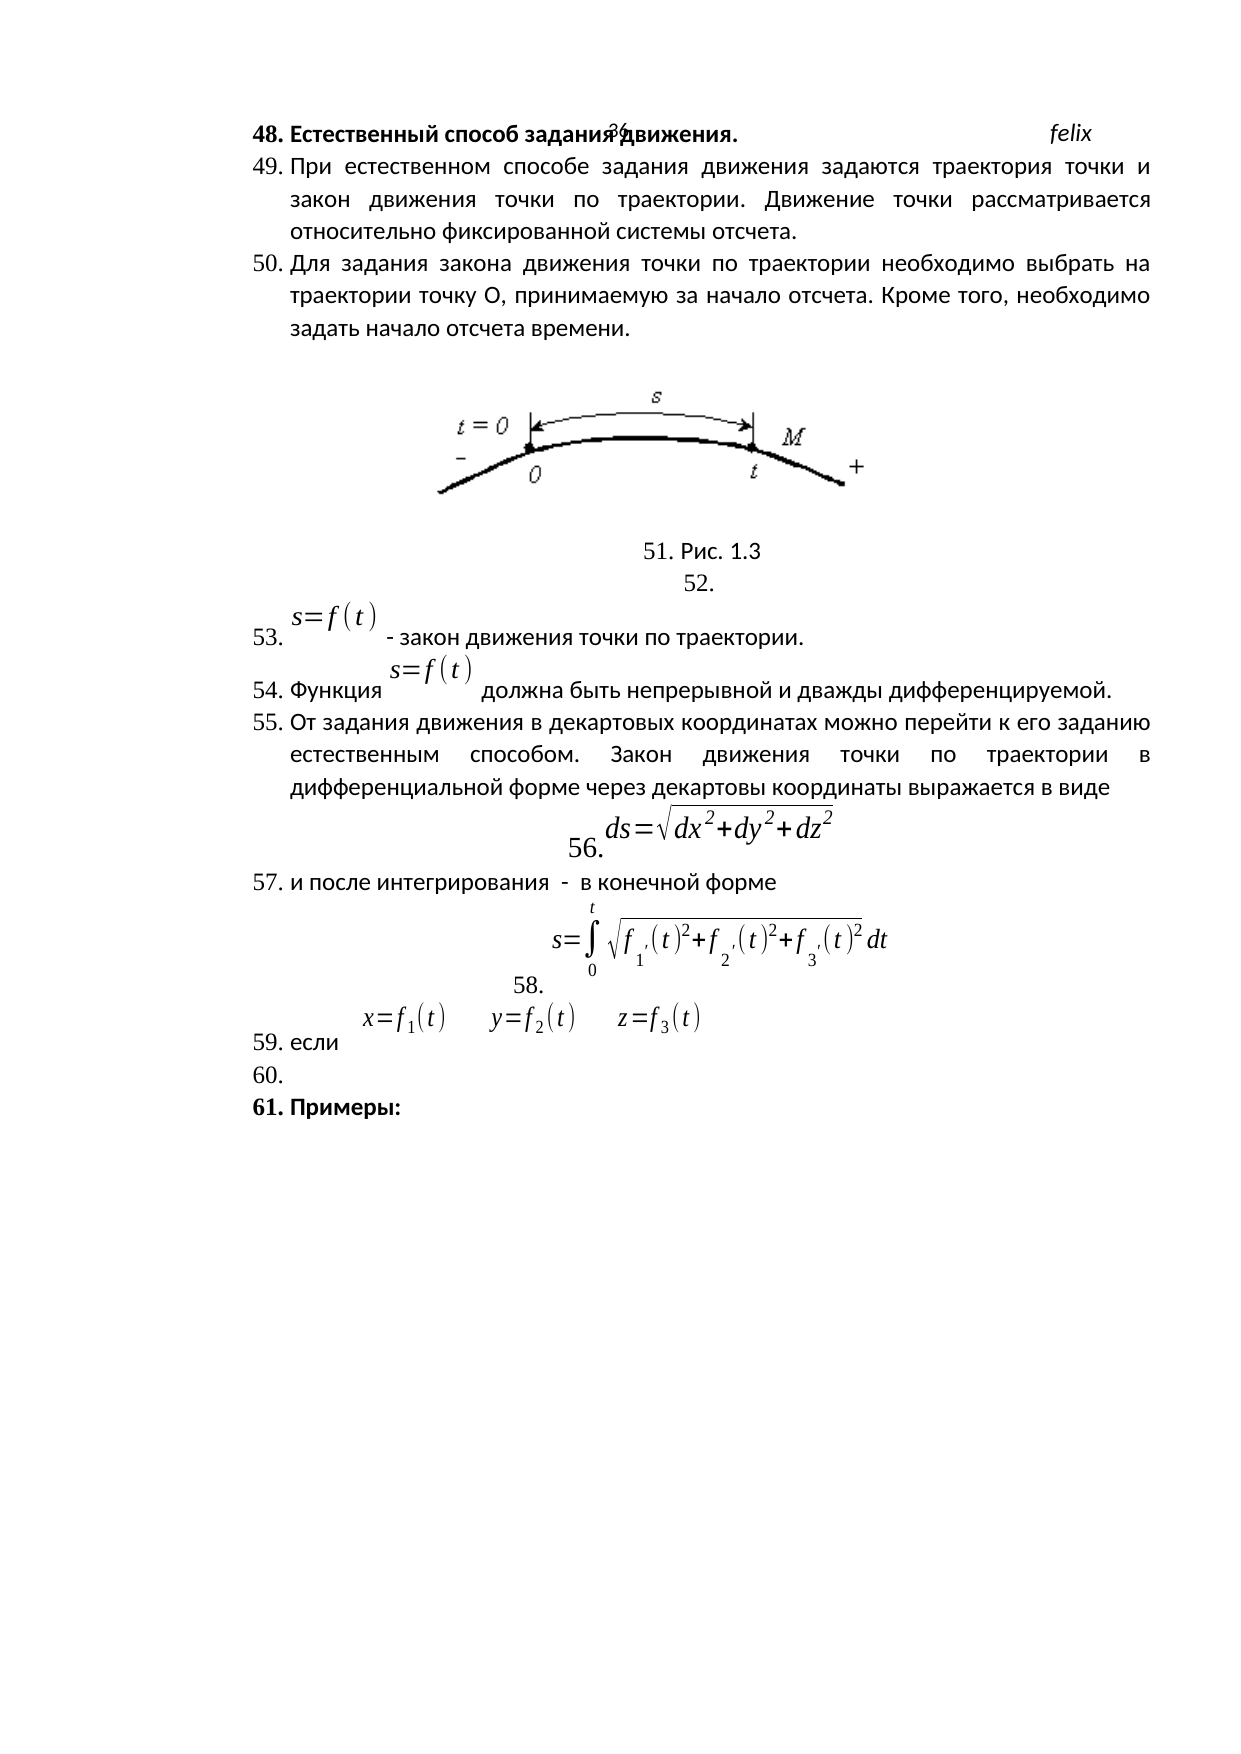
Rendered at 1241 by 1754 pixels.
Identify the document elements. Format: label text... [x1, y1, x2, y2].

list Естественный способ задания движения. [252, 118, 1152, 149]
list если [252, 1001, 1152, 1057]
list Функция должна быть непрерывной и дважды дифференцируемой. [252, 653, 1152, 704]
list От задания движения в декартовых координатах можно перейти к его заданию естественным способом. Закон движения точки по траектории в дифференциальной форме через декартовы координаты выражается в виде [252, 706, 1152, 801]
list При естественном способе задания движения задаются траектория точки и закон движения точки по траектории. Движение точки рассматривается относительно фиксированной системы отсчета. [252, 150, 1152, 246]
list Для задания закона движения точки по траектории необходимо выбрать на траектории точку О, принимаемую за начало отсчета. Кроме того, необходимо задать начало отсчета времени. [252, 247, 1152, 342]
list - закон движения точки по траектории. [252, 599, 1152, 651]
picture [411, 367, 889, 532]
list Примеры: [252, 1091, 1152, 1122]
list и после интегрирования - в конечной форме [252, 866, 1152, 897]
